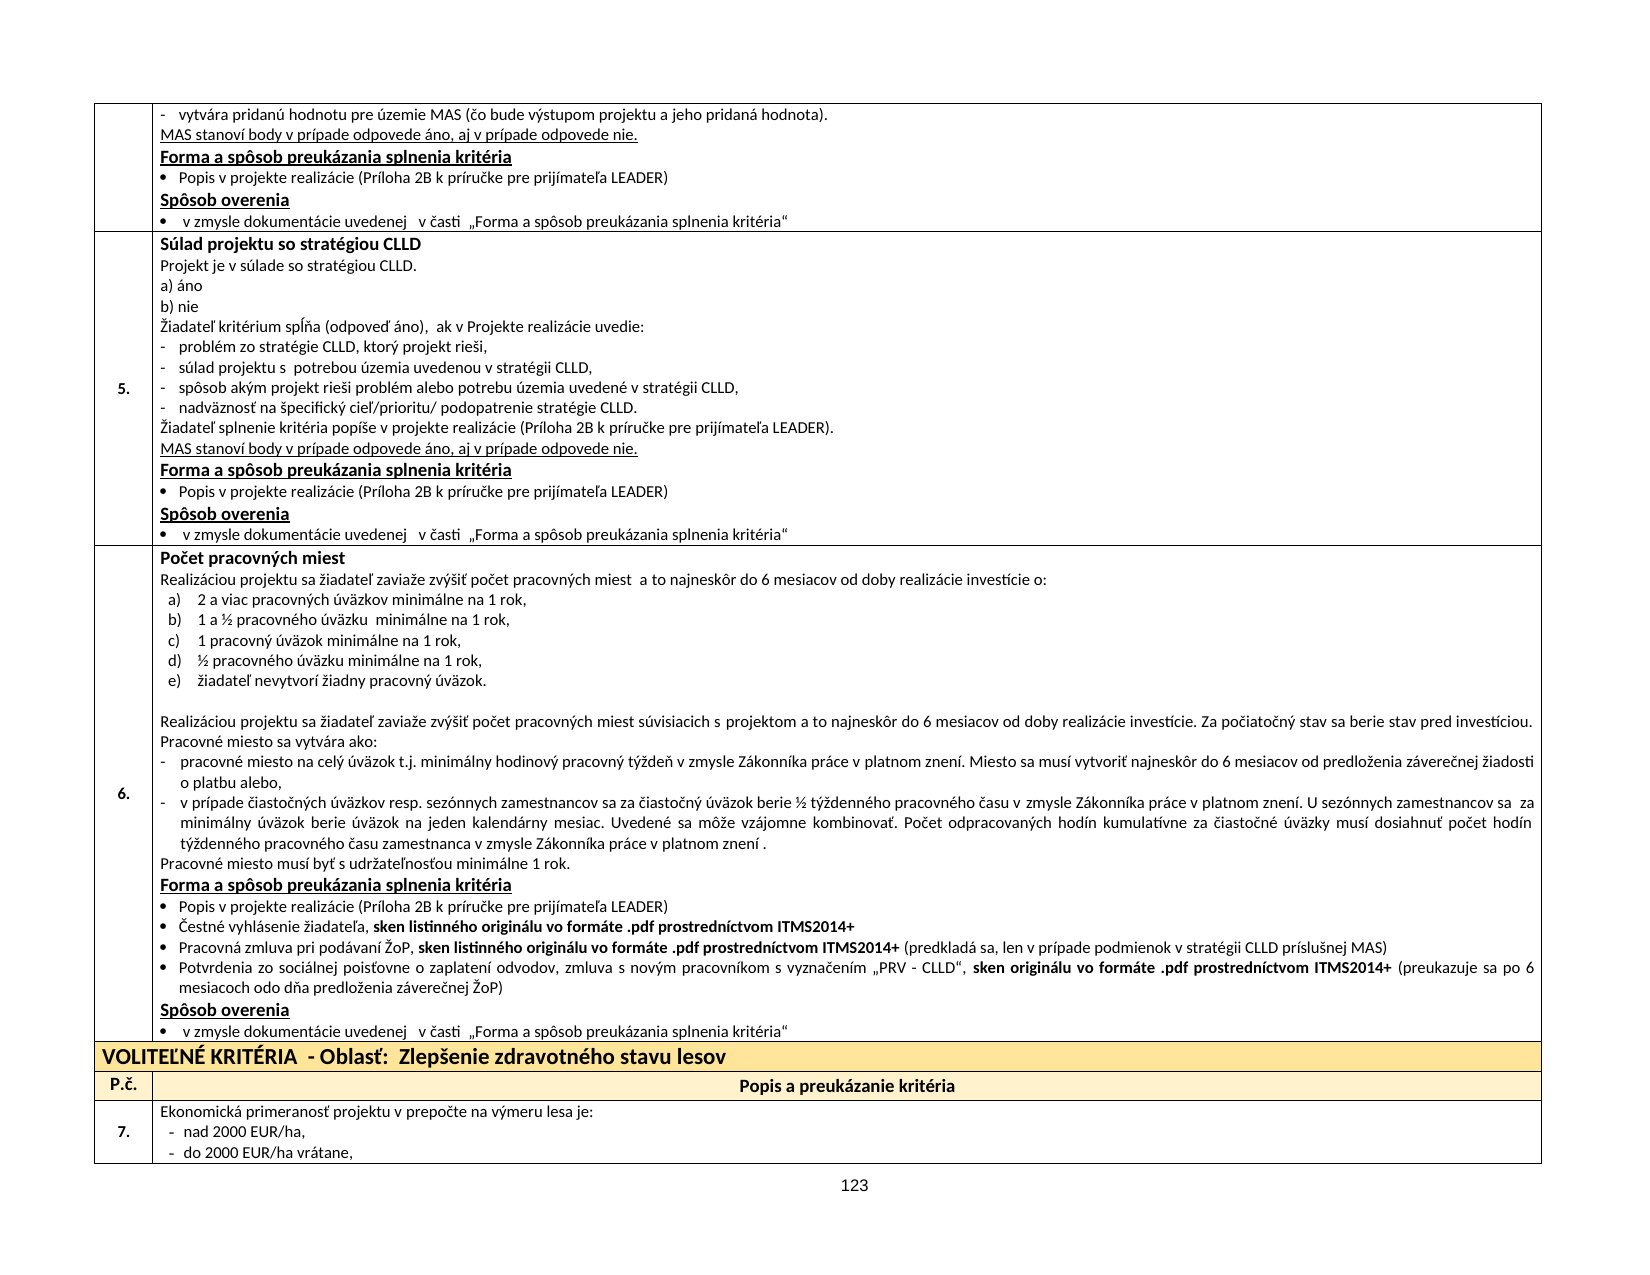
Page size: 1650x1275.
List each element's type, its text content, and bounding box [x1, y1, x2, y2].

table_cell 4. [95, 104, 152, 231]
table_cell 6. [95, 546, 152, 1041]
table_cell P.č. [95, 1072, 152, 1100]
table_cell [153, 104, 1541, 231]
table_cell Počet pracovných miest Realizáciou projektu sa žiadateľ zaviaže zvýšiť počet pracovných miest a to najneskôr do 6 mesiacov od doby realizácie investície o: 2 a viac pracovných úväzkov minimálne na 1 rok, 1 a ½ pracovného úväzku minimálne na 1 rok, 1 pracovný úväzok minimálne na 1 rok, ½ pracovného úväzku minimálne na 1 rok, žiadateľ nevytvorí žiadny pracovný úväzok. Realizáciou projektu sa žiadateľ zaviaže zvýšiť počet pracovných miest súvisiacich s projektom a to najneskôr do 6 mesiacov od doby realizácie investície. Za počiatočný stav sa berie stav pred investíciou. Pracovné miesto sa vytvára ako: pracovné miesto na celý úväzok t.j. minimálny hodinový pracovný týždeň v zmysle Zákonníka práce v platnom znení. Miesto sa musí vytvoriť najneskôr do 6 mesiacov od predloženia záverečnej žiadosti o platbu alebo, v prípade čiastočných úväzkov resp. sezónnych zamestnancov sa za čiastočný úväzok berie ½ týždenného pracovného času v zmysle Zákonníka práce v platnom znení. U sezónnych zamestnancov sa za minimálny úväzok berie úväzok na jeden kalendárny mesiac. Uvedené sa môže vzájomne kombinovať. Počet odpracovaných hodín kumulatívne za čiastočné úväzky musí dosiahnuť počet hodín týždenného pracovného času zamestnanca v zmysle Zákonníka práce v platnom znení . Pracovné miesto musí byť s udržateľnosťou minimálne 1 rok. Forma a spôsob preukázania splnenia kritéria Popis v projekte realizácie (Príloha 2B k príručke pre prijímateľa LEADER) Čestné vyhlásenie žiadateľa, sken listinného originálu vo formáte .pdf prostredníctvom ITMS2014+ Pracovná zmluva pri podávaní ŽoP, sken listinného originálu vo formáte .pdf prostredníctvom ITMS2014+ (predkladá sa, len v prípade podmienok v stratégii CLLD príslušnej MAS) Potvrdenia zo sociálnej poisťovne o zaplatení odvodov, zmluva s novým pracovníkom s vyznačením „PRV - CLLD“, sken originálu vo formáte .pdf prostredníctvom ITMS2014+ (preukazuje sa po 6 mesiacoch odo dňa predloženia záverečnej ŽoP) Spôsob overenia v zmysle dokumentácie uvedenej v časti „Forma a spôsob preukázania splnenia kritéria“ [153, 546, 1541, 1041]
table_cell 7. [95, 1101, 152, 1162]
table_cell 5. [95, 232, 152, 545]
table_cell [153, 1101, 1541, 1162]
table_cell Popis a preukázanie kritéria [153, 1072, 1541, 1100]
table_cell VOLITEĽNÉ KRITÉRIA - Oblasť: Zlepšenie zdravotného stavu lesov [95, 1042, 1541, 1071]
table_cell Súlad projektu so stratégiou CLLD Projekt je v súlade so stratégiou CLLD. a) áno b) nie Žiadateľ kritérium spĺňa (odpoveď áno), ak v Projekte realizácie uvedie: problém zo stratégie CLLD, ktorý projekt rieši, súlad projektu s potrebou územia uvedenou v stratégii CLLD, spôsob akým projekt rieši problém alebo potrebu územia uvedené v stratégii CLLD, nadväznosť na špecifický cieľ/prioritu/ podopatrenie stratégie CLLD. Žiadateľ splnenie kritéria popíše v projekte realizácie (Príloha 2B k príručke pre prijímateľa LEADER). MAS stanoví body v prípade odpovede áno, aj v prípade odpovede nie. Forma a spôsob preukázania splnenia kritéria Popis v projekte realizácie (Príloha 2B k príručke pre prijímateľa LEADER) Spôsob overenia v zmysle dokumentácie uvedenej v časti „Forma a spôsob preukázania splnenia kritéria“ [153, 232, 1541, 545]
